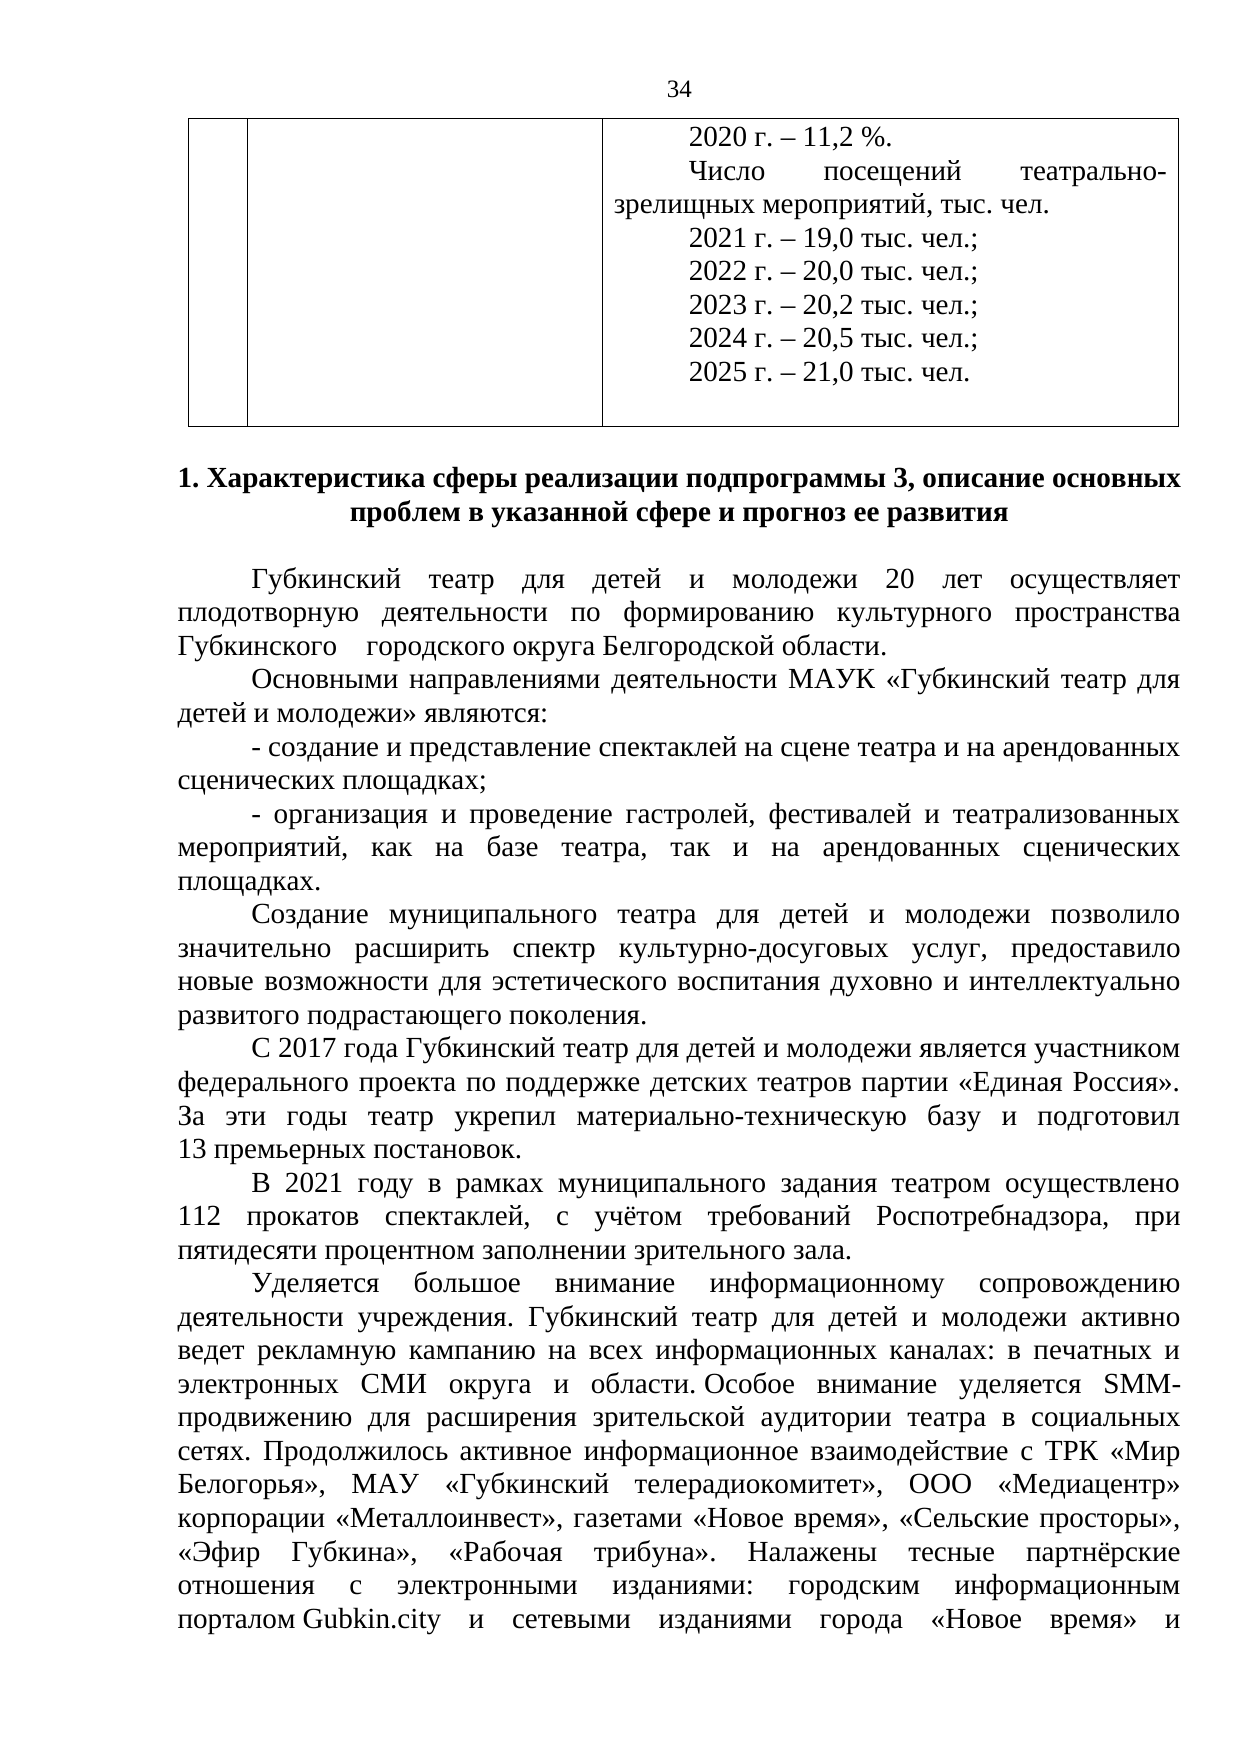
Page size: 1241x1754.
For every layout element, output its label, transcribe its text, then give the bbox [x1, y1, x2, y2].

text 1. Характеристика сферы реализации подпрограммы 3, описание основных проблем в указанной сфере и прогноз ее развития [177, 460, 1181, 527]
text - создание и представление спектаклей на сцене театра и на арендованных сценических площадках; [177, 729, 1181, 796]
text Губкинский театр для детей и молодежи 20 лет осуществляет плодотворную деятельности по формированию культурного пространства Губкинского городского округа Белгородской области. [177, 561, 1181, 662]
text Создание муниципального театра для детей и молодежи позволило значительно расширить спектр культурно-досуговых услуг, предоставило новые возможности для эстетического воспитания духовно и интеллектуально развитого подрастающего поколения. [177, 896, 1181, 1031]
text - организация и проведение гастролей, фестивалей и театрализованных мероприятий, как на базе театра, так и на арендованных сценических площадках. [177, 796, 1181, 896]
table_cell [603, 119, 1178, 426]
text Основными направлениями деятельности МАУК «Губкинский театр для детей и молодежи» являются: [177, 662, 1181, 729]
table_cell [248, 119, 602, 426]
table_cell 8. [189, 119, 247, 426]
text С 2017 года Губкинский театр для детей и молодежи является участником федерального проекта по поддержке детских театров партии «Единая Россия». За эти годы театр укрепил материально-техническую базу и подготовил 13 премьерных постановок. [177, 1031, 1181, 1165]
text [177, 1265, 1181, 1634]
list В 2021 году в рамках муниципального задания театром осуществлено 112 прокатов спектаклей, с учётом требований Роспотребнадзора, при пятидесяти процентном заполнении зрительного зала. [177, 1165, 1181, 1265]
